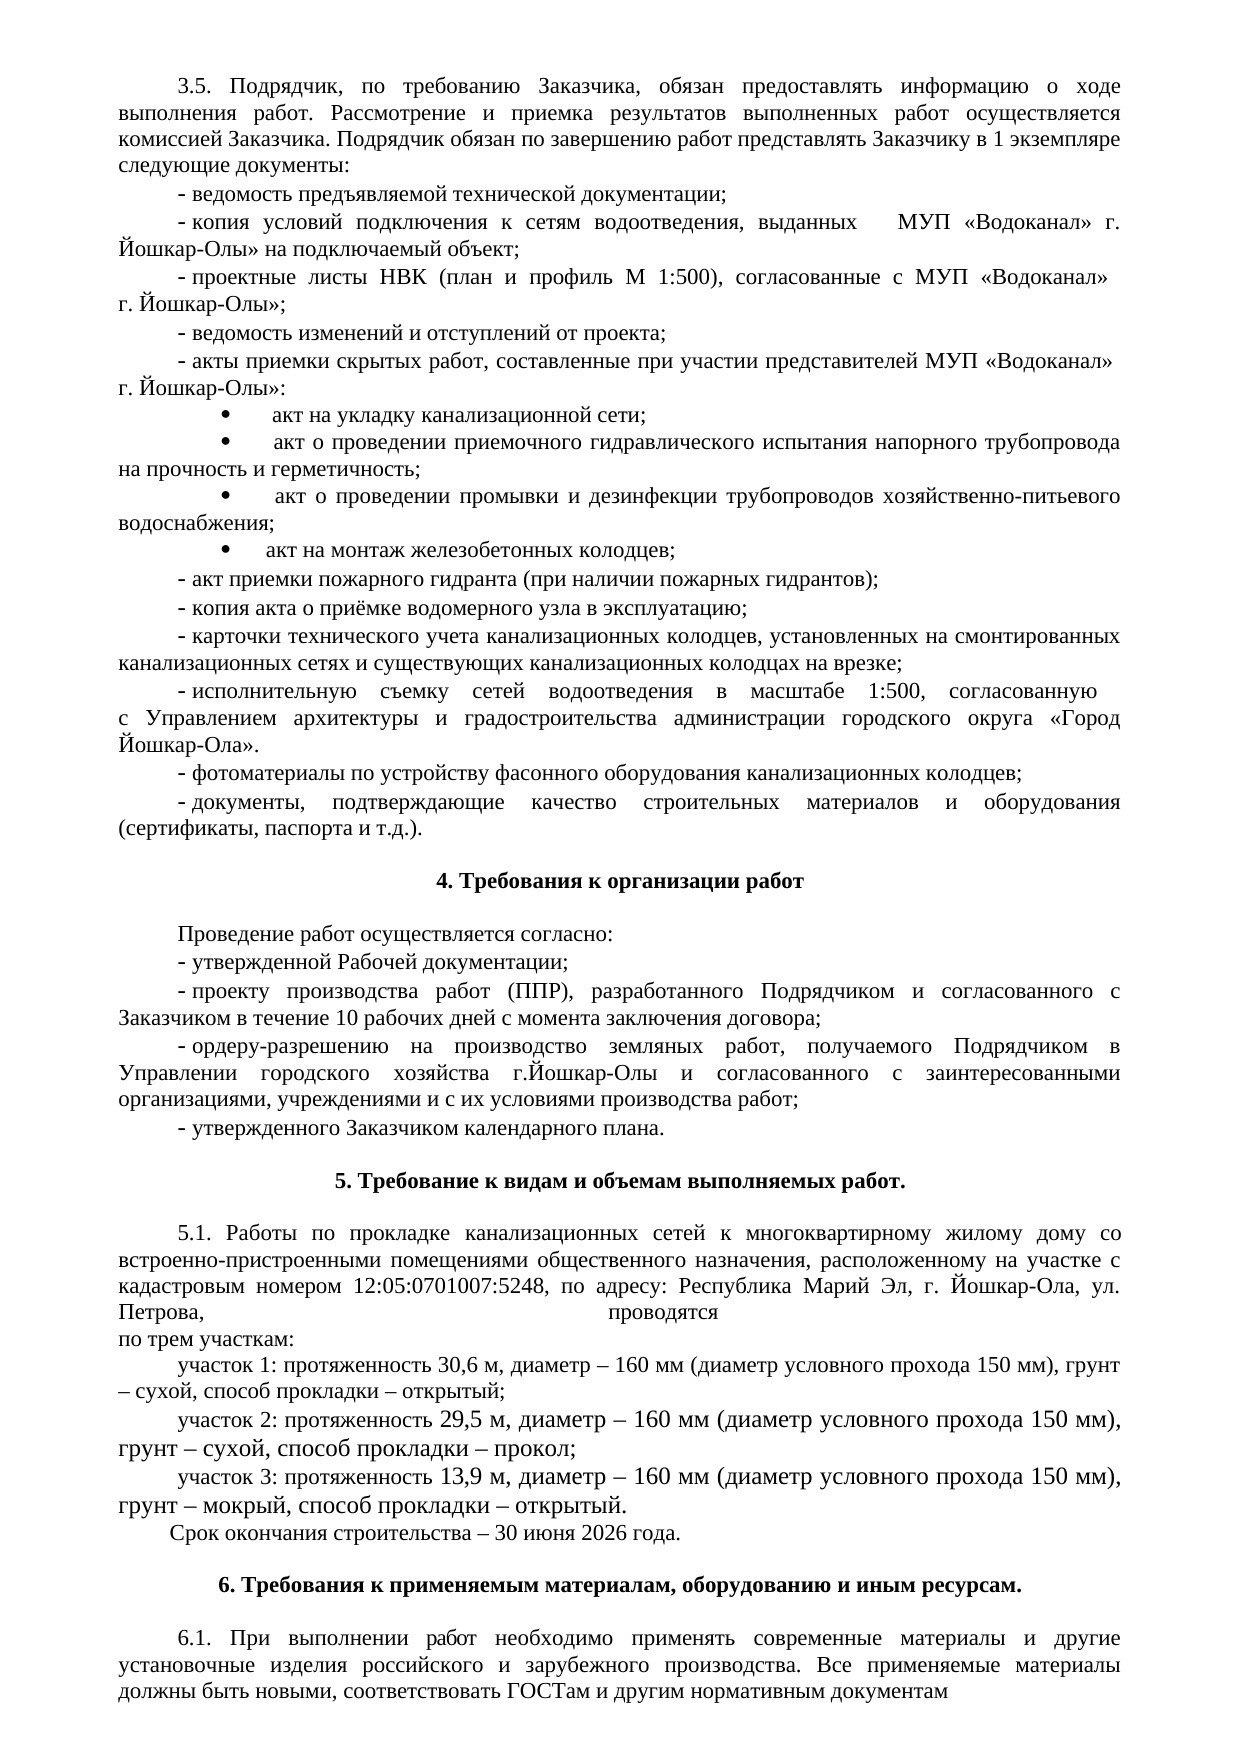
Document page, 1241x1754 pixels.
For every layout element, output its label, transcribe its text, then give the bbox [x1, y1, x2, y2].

text участок 1: протяженность 30,6 м, диаметр – 160 мм (диаметр условного прохода 150 мм), грунт – сухой, способ прокладки – открытый; [118, 1351, 1122, 1404]
list документы, подтверждающие качество строительных материалов и оборудования (сертификаты, паспорта и т.д.). [118, 786, 1122, 841]
text Проведение работ осуществляется согласно: [118, 920, 1122, 946]
text 6.1. При выполнении работ необходимо применять современные материалы и другие установочные изделия российского и зарубежного производства. Все применяемые материалы должны быть новыми, соответствовать ГОСТам и другим нормативным документам [118, 1624, 1122, 1703]
list ордеру-разрешению на производство земляных работ, получаемого Подрядчиком в Управлении городского хозяйства г.Йошкар-Олы и согласованного с заинтересованными организациями, учреждениями и с их условиями производства работ; [118, 1030, 1122, 1112]
list акт приемки пожарного гидранта (при наличии пожарных гидрантов); [118, 563, 1122, 592]
list утвержденной Рабочей документации; [118, 946, 1122, 975]
list акт о проведении промывки и дезинфекции трубопроводов хозяйственно-питьевого водоснабжения; [118, 482, 1122, 536]
list копия условий подключения к сетям водоотведения, выданных МУП «Водоканал» г. Йошкар-Олы» на подключаемый объект; [118, 206, 1122, 261]
list ведомость предъявляемой технической документации; [118, 178, 1122, 206]
text 5.1. Работы по прокладке канализационных сетей к многоквартирному жилому дому со встроенно-пристроенными помещениями общественного назначения, расположенному на участке с кадастровым номером 12:05:0701007:5248, по адресу: Республика Марий Эл, г. Йошкар-Ола, ул. Петрова, проводятся по трем участкам: [118, 1219, 1122, 1351]
list ведомость изменений и отступлений от проекта; [118, 317, 1122, 345]
list копия акта о приёмке водомерного узла в эксплуатацию; [118, 592, 1122, 620]
list фотоматериалы по устройству фасонного оборудования канализационных колодцев; [118, 757, 1122, 786]
text 6. Требования к применяемым материалам, оборудованию и иным ресурсам. [118, 1572, 1122, 1598]
list акт на монтаж железобетонных колодцев; [118, 536, 1122, 563]
list акт о проведении приемочного гидравлического испытания напорного трубопровода на прочность и герметичность; [118, 427, 1122, 482]
list проектные листы НВК (план и профиль М 1:500), согласованные с МУП «Водоканал» г. Йошкар-Олы»; [118, 261, 1122, 317]
list акт на укладку канализационной сети; [118, 400, 1122, 427]
text Срок окончания строительства – 30 июня 2026 года. [118, 1519, 1122, 1545]
list исполнительную съемку сетей водоотведения в масштабе 1:500, согласованную с Управлением архитектуры и градостроительства администрации городского округа «Город Йошкар-Ола». [118, 676, 1122, 757]
text участок 3: протяженность 13,9 м, диаметр – 160 мм (диаметр условного прохода 150 мм), грунт – мокрый, способ прокладки – открытый. [118, 1461, 1122, 1519]
list утвержденного Заказчиком календарного плана. [118, 1112, 1122, 1140]
text 5. Требование к видам и объемам выполняемых работ. [118, 1167, 1122, 1193]
text 4. Требования к организации работ [118, 867, 1122, 893]
list акты приемки скрытых работ, составленные при участии представителей МУП «Водоканал» г. Йошкар-Олы»: [118, 345, 1122, 400]
list проекту производства работ (ППР), разработанного Подрядчиком и согласованного с Заказчиком в течение 10 рабочих дней с момента заключения договора; [118, 975, 1122, 1030]
text 3.5. Подрядчик, по требованию Заказчика, обязан предоставлять информацию о ходе выполнения работ. Рассмотрение и приемка результатов выполненных работ осуществляется комиссией Заказчика. Подрядчик обязан по завершению работ представлять Заказчику в 1 экземпляре следующие документы: [118, 72, 1122, 178]
text участок 2: протяженность 29,5 м, диаметр – 160 мм (диаметр условного прохода 150 мм), грунт – сухой, способ прокладки – прокол; [118, 1404, 1122, 1461]
list карточки технического учета канализационных колодцев, установленных на смонтированных канализационных сетях и существующих канализационных колодцах на врезке; [118, 620, 1122, 676]
